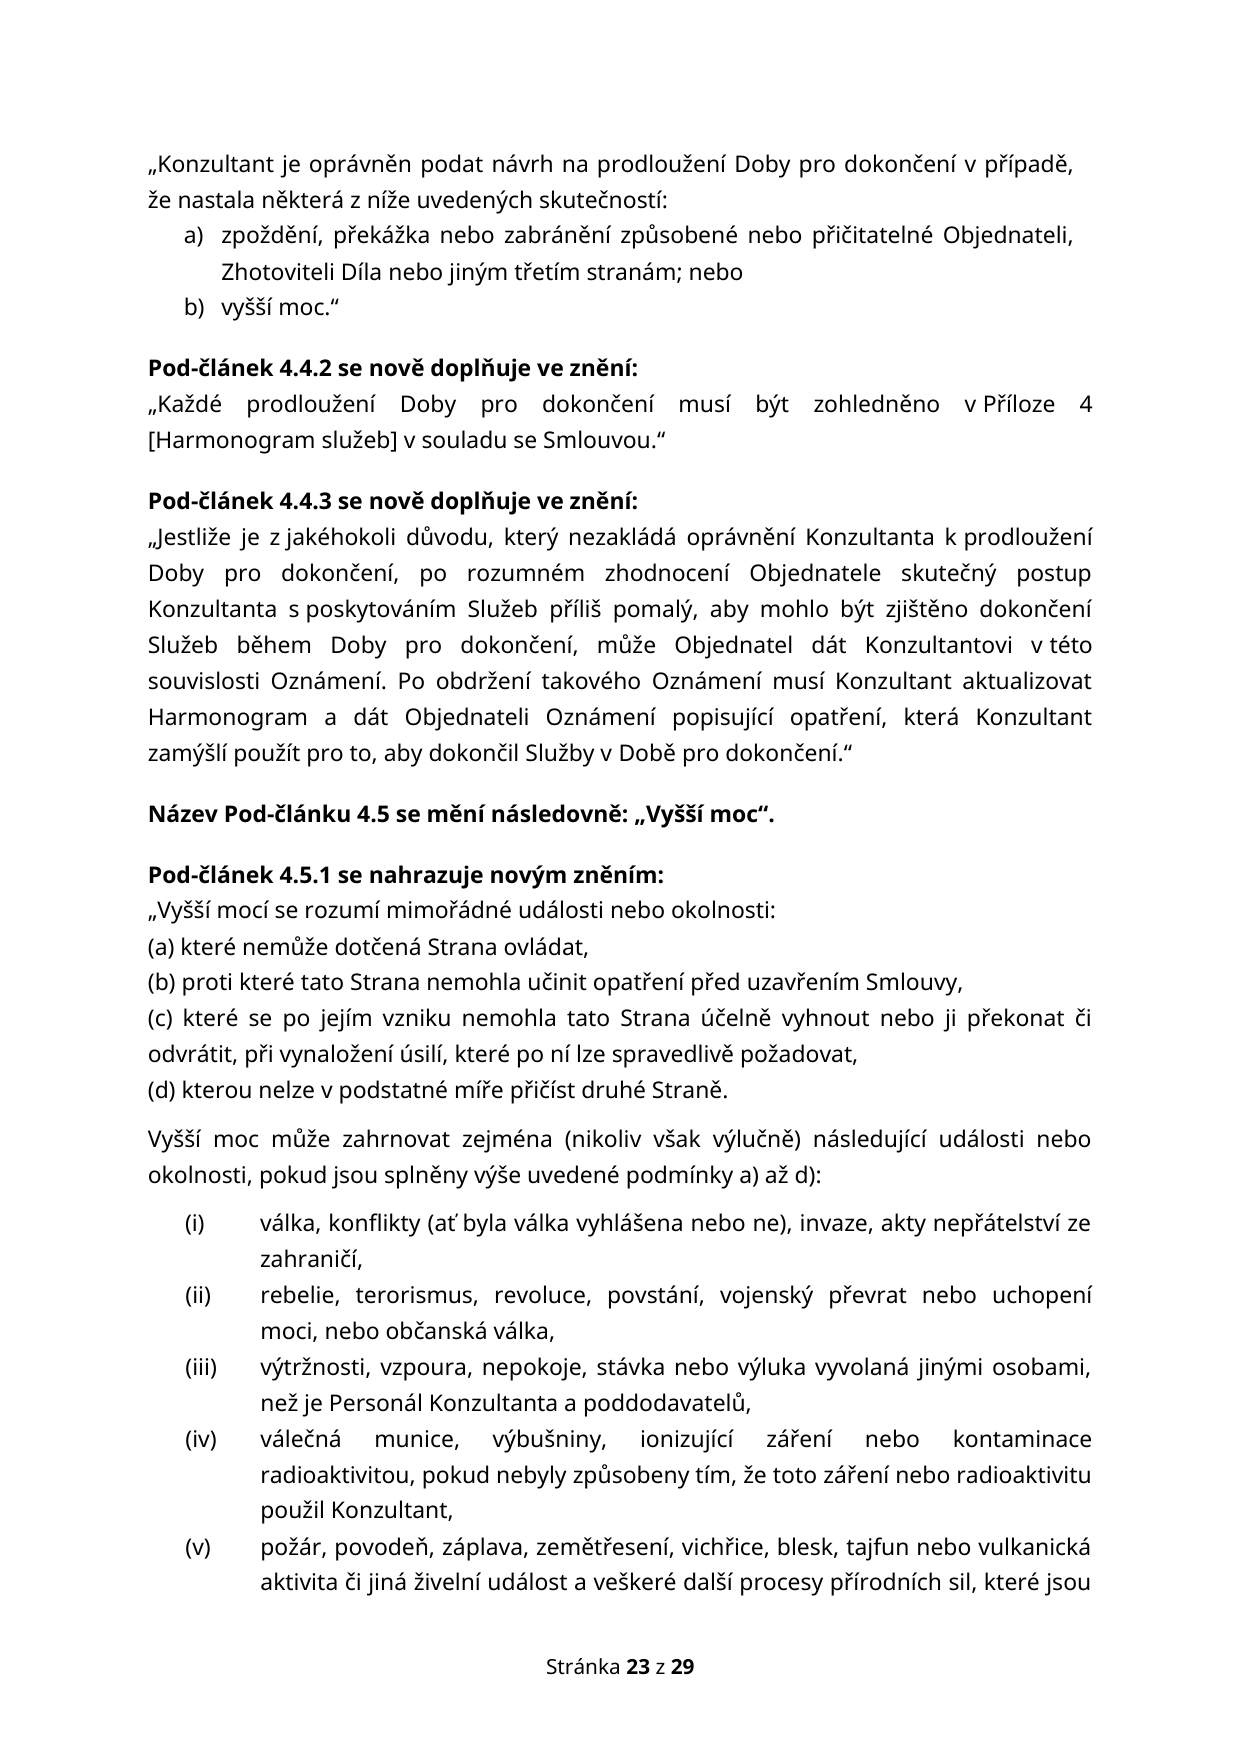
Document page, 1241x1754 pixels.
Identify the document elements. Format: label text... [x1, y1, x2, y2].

text (d) kterou nelze v podstatné míře přičíst druhé Straně. [148, 1074, 1093, 1105]
text (a) které nemůže dotčená Strana ovládat, [148, 930, 1093, 962]
text Pod-článek 4.5.1 se nahrazuje novým zněním: [148, 858, 1093, 890]
list rebelie, terorismus, revoluce, povstání, vojenský převrat nebo uchopení moci, nebo občanská válka, [185, 1279, 1093, 1346]
text (b) proti které tato Strana nemohla učinit opatření před uzavřením Smlouvy, [148, 966, 1093, 998]
text „Vyšší mocí se rozumí mimořádné události nebo okolnosti: [148, 894, 1093, 926]
list válečná munice, výbušniny, ionizující záření nebo kontaminace radioaktivitou, pokud nebyly způsobeny tím, že toto záření nebo radioaktivitu použil Konzultant, [185, 1423, 1093, 1526]
text (c) které se po jejím vzniku nemohla tato Strana účelně vyhnout nebo ji překonat či odvrátit, při vynaložení úsilí, které po ní lze spravedlivě požadovat, [148, 1002, 1093, 1069]
list vyšší moc.“ [183, 291, 1075, 323]
text „Konzultant je oprávněn podat návrh na prodloužení Doby pro dokončení v případě, že nastala některá z níže uvedených skutečností: [148, 148, 1075, 215]
text Název Pod-článku 4.5 se mění následovně: „Vyšší moc“. [148, 798, 1093, 829]
text „Jestliže je z jakéhokoli důvodu, který nezakládá oprávnění Konzultanta k prodloužení Doby pro dokončení, po rozumném zhodnocení Objednatele skutečný postup Konzultanta s poskytováním Služeb příliš pomalý, aby mohlo být zjištěno dokončení Služeb během Doby pro dokončení, může Objednatel dát Konzultantovi v této souvislosti Oznámení. Po obdržení takového Oznámení musí Konzultant aktualizovat Harmonogram a dát Objednateli Oznámení popisující opatření, která Konzultant zamýšlí použít pro to, aby dokončil Služby v Době pro dokončení.“ [148, 521, 1093, 768]
text Vyšší moc může zahrnovat zejména (nikoliv však výlučně) následující události nebo okolnosti, pokud jsou splněny výše uvedené podmínky a) až d): [148, 1123, 1093, 1190]
list zpoždění, překážka nebo zabránění způsobené nebo přičitatelné Objednateli, Zhotoviteli Díla nebo jiným třetím stranám; nebo [183, 219, 1075, 287]
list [185, 1530, 1093, 1598]
text „Každé prodloužení Doby pro dokončení musí být zohledněno v Příloze 4 [Harmonogram služeb] v souladu se Smlouvou.“ [148, 388, 1093, 455]
text Pod-článek 4.4.2 se nově doplňuje ve znění: [148, 352, 1093, 383]
list výtržnosti, vzpoura, nepokoje, stávka nebo výluka vyvolaná jinými osobami, než je Personál Konzultanta a poddodavatelů, [185, 1351, 1093, 1418]
text Pod-článek 4.4.3 se nově doplňuje ve znění: [148, 485, 1093, 516]
list válka, konflikty (ať byla válka vyhlášena nebo ne), invaze, akty nepřátelství ze zahraničí, [185, 1207, 1093, 1274]
